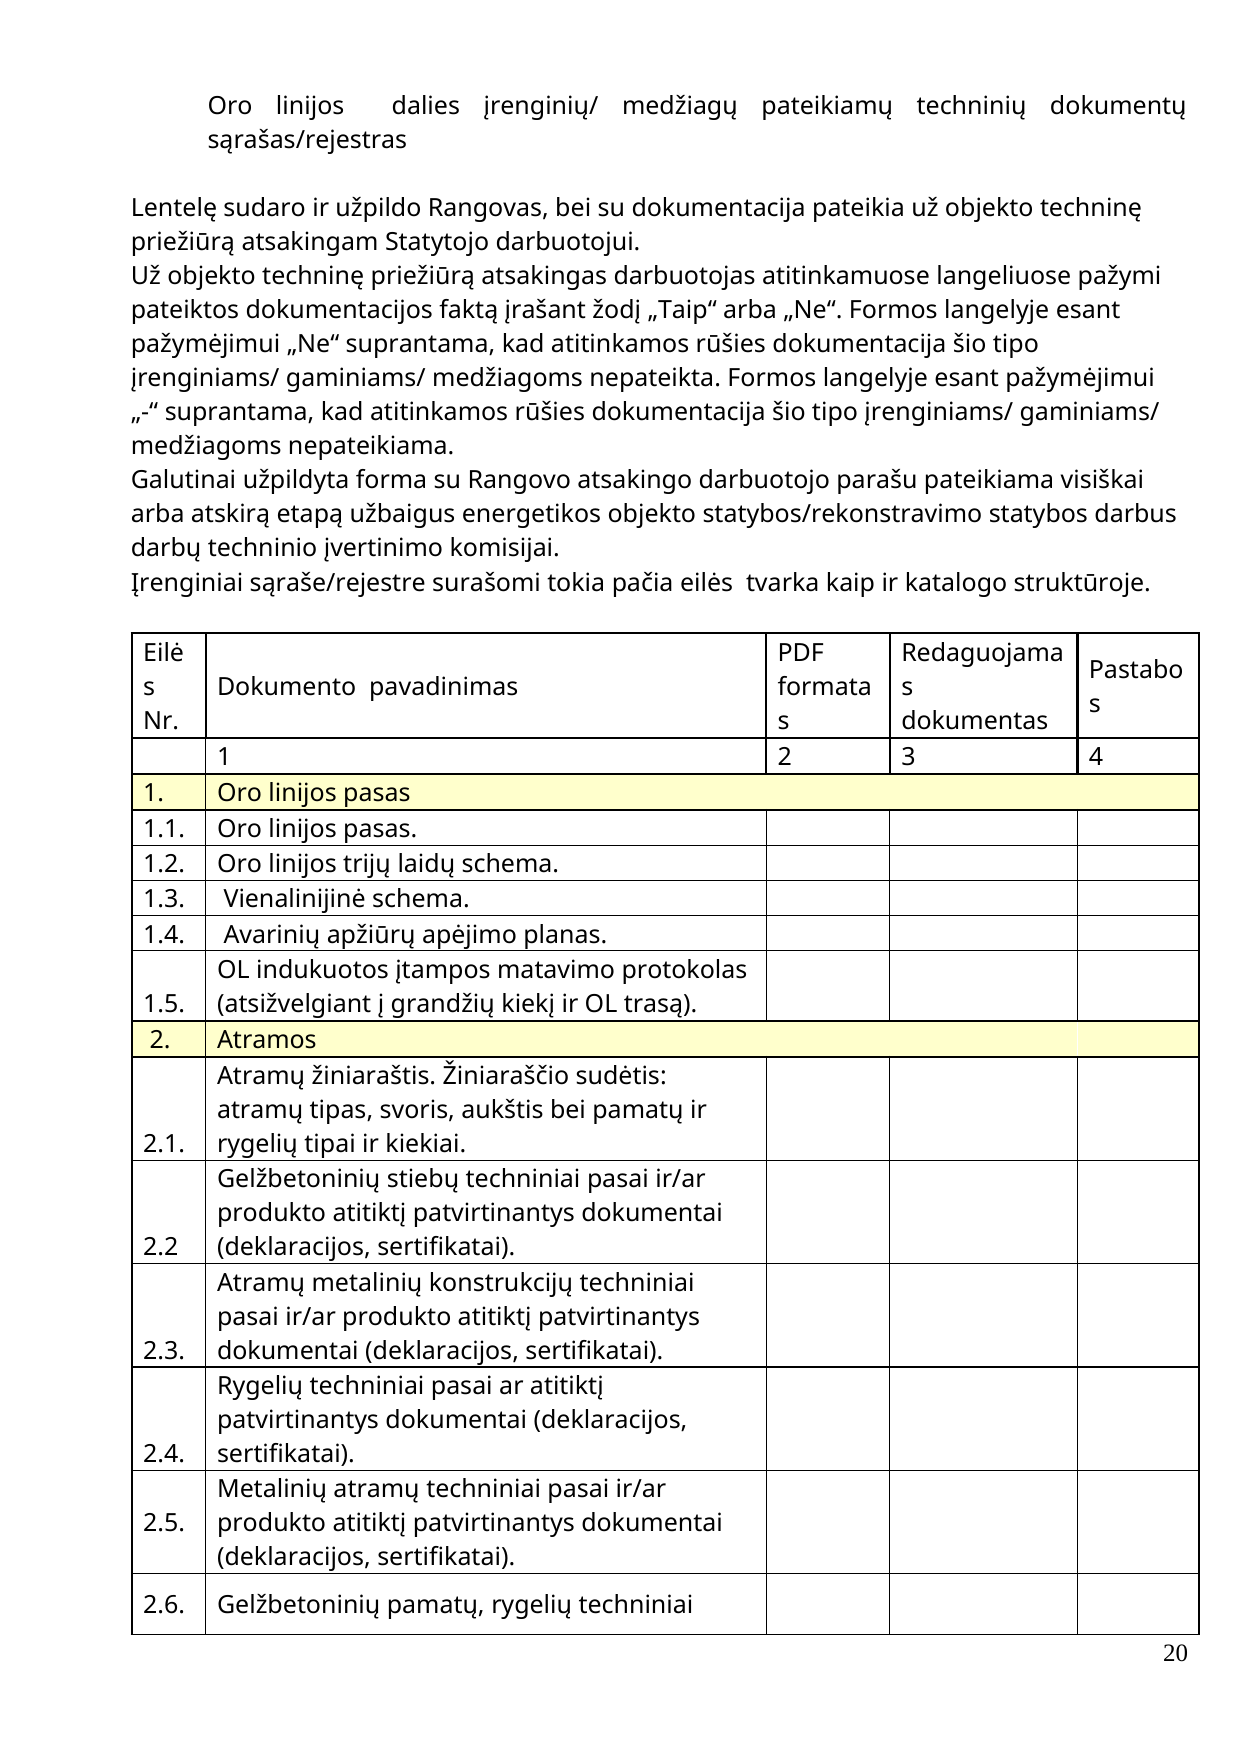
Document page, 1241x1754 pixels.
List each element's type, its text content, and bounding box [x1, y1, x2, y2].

text Įrenginiai sąraše/rejestre surašomi tokia pačia eilės tvarka kaip ir katalogo struktūroje. [131, 564, 1188, 598]
table_cell [890, 1022, 1077, 1056]
table_cell 4 [1079, 739, 1198, 773]
table_cell [890, 1264, 1077, 1366]
table_cell 2.1. [133, 1058, 205, 1160]
table_cell Atramų žiniaraštis. Žiniaraščio sudėtis: atramų tipas, svoris, aukštis bei pamatų ir rygelių tipai ir kiekiai. [206, 1058, 766, 1160]
table_cell [133, 739, 205, 773]
table_cell Avarinių apžiūrų apėjimo planas. [206, 916, 766, 950]
table_cell [890, 916, 1077, 950]
table_cell 1.1. [133, 811, 205, 845]
table_cell Oro linijos pasas [206, 775, 1198, 809]
text Lentelę sudaro ir užpildo Rangovas, bei su dokumentacija pateikia už objekto techninę priežiūrą atsakingam Statytojo darbuotojui. [131, 189, 1188, 258]
table_cell [767, 1058, 889, 1160]
table_cell 2.4. [133, 1368, 205, 1469]
table_cell [767, 1471, 889, 1573]
table_cell [767, 1368, 889, 1469]
table_cell [767, 951, 889, 1019]
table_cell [206, 1574, 766, 1634]
table_cell Oro linijos trijų laidų schema. [206, 846, 766, 880]
table_cell [890, 1368, 1077, 1469]
table_cell [890, 1161, 1077, 1263]
table_cell [1078, 1368, 1198, 1469]
table_cell Metalinių atramų techniniai pasai ir/ar produkto atitiktį patvirtinantys dokumentai (deklaracijos, sertifikatai). [206, 1471, 766, 1573]
table_cell 1.5. [133, 951, 205, 1019]
table_cell Oro linijos pasas. [206, 811, 766, 845]
table_cell [767, 811, 889, 845]
subtitle Oro linijos dalies įrenginių/ medžiagų pateikiamų techninių dokumentų sąrašas/rejestras [207, 87, 1188, 155]
table_cell [767, 881, 889, 915]
table_cell 2.5. [133, 1471, 205, 1573]
table_cell [890, 846, 1077, 880]
table_cell [766, 1022, 890, 1056]
table_cell Vienalinijinė schema. [206, 881, 766, 915]
table_cell 2. [133, 1022, 205, 1056]
table_cell [1078, 1264, 1198, 1366]
table_cell 1.4. [133, 916, 205, 950]
table_header Redaguojamas dokumentas [891, 634, 1076, 737]
table_cell [1078, 1471, 1198, 1573]
table_cell [1078, 1574, 1198, 1634]
table_cell [890, 1471, 1077, 1573]
table_cell 3 [891, 739, 1076, 773]
table_cell [1078, 916, 1198, 950]
table_cell [767, 1574, 889, 1634]
table_cell 2.6. [133, 1574, 205, 1634]
table_cell [890, 1574, 1077, 1634]
table_cell 2.3. [133, 1264, 205, 1366]
table_cell [1078, 846, 1198, 880]
table_cell [1078, 1161, 1198, 1263]
table_cell [890, 1058, 1077, 1160]
table_header Dokumento pavadinimas [207, 634, 765, 737]
table_cell OL indukuotos įtampos matavimo protokolas (atsižvelgiant į grandžių kiekį ir OL trasą). [206, 951, 766, 1019]
table_cell [890, 951, 1077, 1019]
text Galutinai užpildyta forma su Rangovo atsakingo darbuotojo parašu pateikiama visiškai arba atskirą etapą užbaigus energetikos objekto statybos/rekonstravimo statybos darbus darbų techninio įvertinimo komisijai. [131, 462, 1188, 564]
table_cell 2 [767, 739, 889, 773]
table_cell 1. [133, 775, 205, 809]
table_cell [767, 1264, 889, 1366]
table_cell [1078, 811, 1198, 845]
text Už objekto techninę priežiūrą atsakingas darbuotojas atitinkamuose langeliuose pažymi pateiktos dokumentacijos faktą įrašant žodį „Taip“ arba „Ne“. Formos langelyje esant pažymėjimui „Ne“ suprantama, kad atitinkamos rūšies dokumentacija šio tipo įrenginiams/ gaminiams/ medžiagoms nepateikta. Formos langelyje esant pažymėjimui „-“ suprantama, kad atitinkamos rūšies dokumentacija šio tipo įrenginiams/ gaminiams/ medžiagoms nepateikiama. [131, 258, 1188, 462]
table_cell [767, 846, 889, 880]
table_header PDF formatas [767, 634, 889, 737]
table_cell [890, 881, 1077, 915]
table_cell 1.2. [133, 846, 205, 880]
table_cell 1 [206, 739, 765, 773]
table_cell [767, 1161, 889, 1263]
table_header Pastabos [1079, 634, 1198, 737]
table_header Eilės Nr. [133, 634, 205, 737]
table_cell 2.2 [133, 1161, 205, 1263]
table_cell [1078, 1022, 1198, 1056]
table_cell Atramos [206, 1022, 766, 1056]
table_cell Atramų metalinių konstrukcijų techniniai pasai ir/ar produkto atitiktį patvirtinantys dokumentai (deklaracijos, sertifikatai). [206, 1264, 766, 1366]
table_cell [767, 916, 889, 950]
table_cell [890, 811, 1077, 845]
table_cell [1078, 951, 1198, 1019]
table_cell Rygelių techniniai pasai ar atitiktį patvirtinantys dokumentai (deklaracijos, sertifikatai). [206, 1368, 766, 1469]
table_cell Gelžbetoninių stiebų techniniai pasai ir/ar produkto atitiktį patvirtinantys dokumentai (deklaracijos, sertifikatai). [206, 1161, 766, 1263]
table_cell 1.3. [133, 881, 205, 915]
table_cell [1078, 881, 1198, 915]
table_cell [1078, 1058, 1198, 1160]
